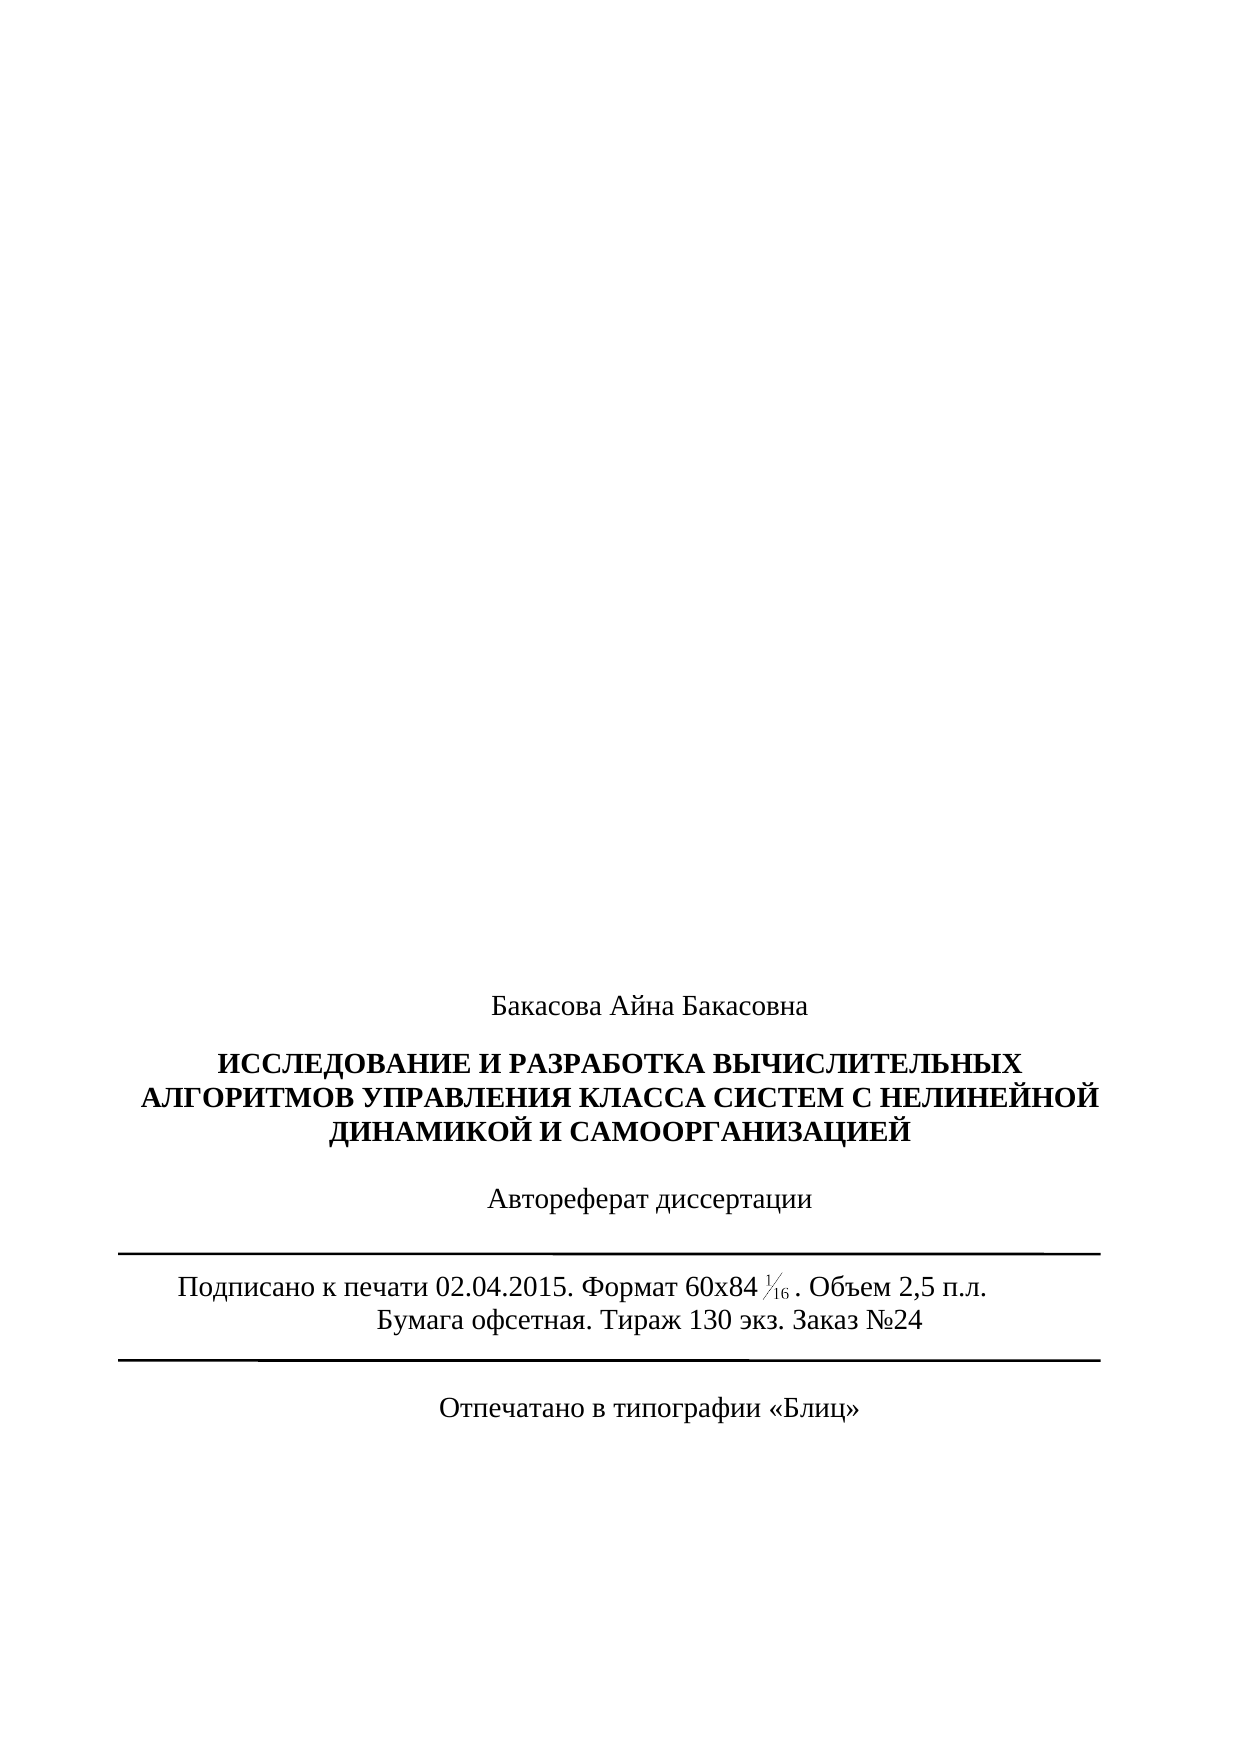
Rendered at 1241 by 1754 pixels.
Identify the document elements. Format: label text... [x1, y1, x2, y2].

text Отпечатано в типографии «Блиц» [118, 1390, 1122, 1424]
text Бумага офсетная. Тираж 130 экз. Заказ №24 [118, 1302, 1122, 1336]
text Подписано к печати 02.04.2015. Формат 60х84 . Объем 2,5 п.л. [118, 1269, 1122, 1302]
text Бакасова Айна Бакасовна [118, 988, 1122, 1022]
text Автореферат диссертации [118, 1181, 1122, 1214]
text ИССЛЕДОВАНИЕ И РАЗРАБОТКА ВЫЧИСЛИТЕЛЬНЫХ АЛГОРИТМОВ УПРАВЛЕНИЯ КЛАССА СИСТЕМ С НЕЛИНЕЙНОЙ ДИНАМИКОЙ И САМООРГАНИЗАЦИЕЙ [118, 1047, 1122, 1147]
